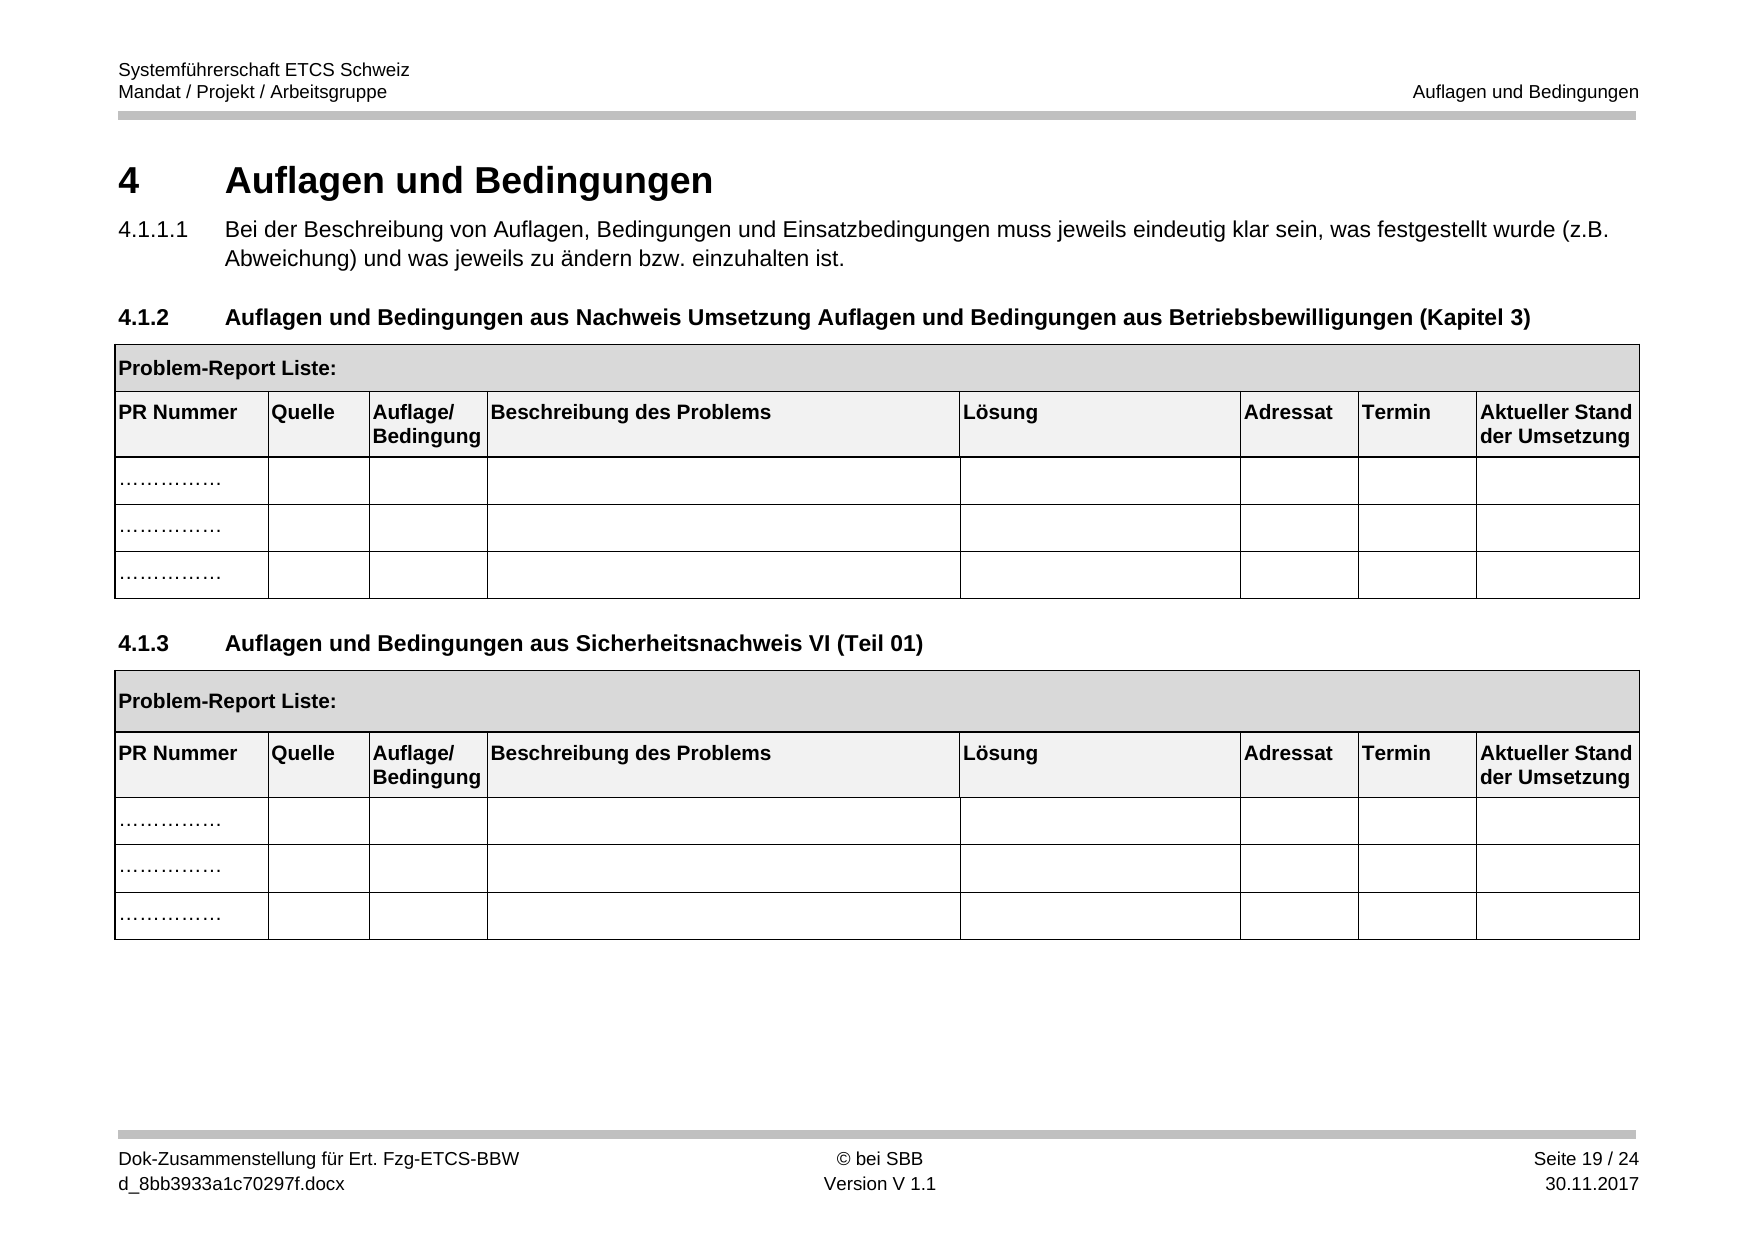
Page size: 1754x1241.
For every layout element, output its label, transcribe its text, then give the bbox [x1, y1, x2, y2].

table_cell …………… [116, 845, 268, 892]
table_cell [488, 505, 960, 551]
table_cell [1477, 458, 1639, 504]
table_cell [1477, 505, 1639, 551]
text Auflagen und Bedingungen aus Nachweis Umsetzung Auflagen und Bedingungen aus Betriebsbewilligungen (Kapitel 3) [118, 302, 1636, 331]
table_cell Aktueller Stand der Umsetzung [1477, 733, 1639, 797]
table_cell [1241, 893, 1358, 939]
table_cell [488, 893, 960, 939]
table_cell Adressat [1241, 392, 1358, 456]
table_cell [269, 458, 369, 504]
table_cell [370, 552, 487, 598]
table_cell Termin [1359, 733, 1476, 797]
table_header Problem-Report Liste: [116, 671, 1639, 731]
table_cell [1359, 552, 1476, 598]
table_cell [269, 798, 369, 844]
table_cell [1477, 845, 1639, 892]
table_cell [370, 458, 487, 504]
table_cell [1359, 893, 1476, 939]
table_cell [961, 798, 1240, 844]
table_cell [488, 798, 960, 844]
table_cell …………… [116, 505, 268, 551]
table_cell [269, 505, 369, 551]
text Bei der Beschreibung von Auflagen, Bedingungen und Einsatzbedingungen muss jeweils eindeutig klar sein, was festgestellt wurde (z.B. Abweichung) und was jeweils zu ändern bzw. einzuhalten ist. [118, 214, 1636, 273]
table_cell [1241, 458, 1358, 504]
table_cell [370, 798, 487, 844]
table_cell …………… [116, 458, 268, 504]
table_cell Auflage/ Bedingung [370, 733, 487, 797]
table_cell …………… [116, 798, 268, 844]
table_cell [1477, 893, 1639, 939]
table_cell [961, 505, 1240, 551]
table_cell [1241, 552, 1358, 598]
table_cell [1359, 505, 1476, 551]
text Auflagen und Bedingungen [118, 160, 1636, 202]
table_cell Termin [1359, 392, 1476, 456]
table_cell [1359, 845, 1476, 892]
table_cell [1241, 845, 1358, 892]
table_cell PR Nummer [116, 733, 268, 797]
text Auflagen und Bedingungen aus Sicherheitsnachweis VI (Teil 01) [118, 628, 1636, 657]
table_cell Adressat [1241, 733, 1358, 797]
table_cell PR Nummer [116, 392, 268, 456]
table_cell [1241, 505, 1358, 551]
table_cell [370, 845, 487, 892]
table_cell [488, 458, 960, 504]
table_cell Quelle [269, 733, 369, 797]
table_cell Lösung [960, 392, 1240, 456]
table_cell [269, 552, 369, 598]
table_cell [1477, 798, 1639, 844]
table_cell Lösung [960, 733, 1240, 797]
table_cell [370, 505, 487, 551]
table_cell [1477, 552, 1639, 598]
table_cell [1359, 458, 1476, 504]
table_cell [488, 552, 960, 598]
table_header Problem-Report Liste: [116, 345, 1639, 391]
table_cell [269, 893, 369, 939]
table_cell [488, 845, 960, 892]
table_cell [269, 845, 369, 892]
table_cell Aktueller Stand der Umsetzung [1477, 392, 1639, 456]
table_cell Beschreibung des Problems [488, 733, 959, 797]
table_cell [961, 893, 1240, 939]
table_cell …………… [116, 552, 268, 598]
table_cell [370, 893, 487, 939]
table_cell [961, 845, 1240, 892]
table_cell [1359, 798, 1476, 844]
table_cell Beschreibung des Problems [488, 392, 959, 456]
table_cell [961, 458, 1240, 504]
table_cell …………… [116, 893, 268, 939]
table_cell Quelle [269, 392, 369, 456]
table_cell [1241, 798, 1358, 844]
table_cell [961, 552, 1240, 598]
table_cell Auflage/ Bedingung [370, 392, 487, 456]
